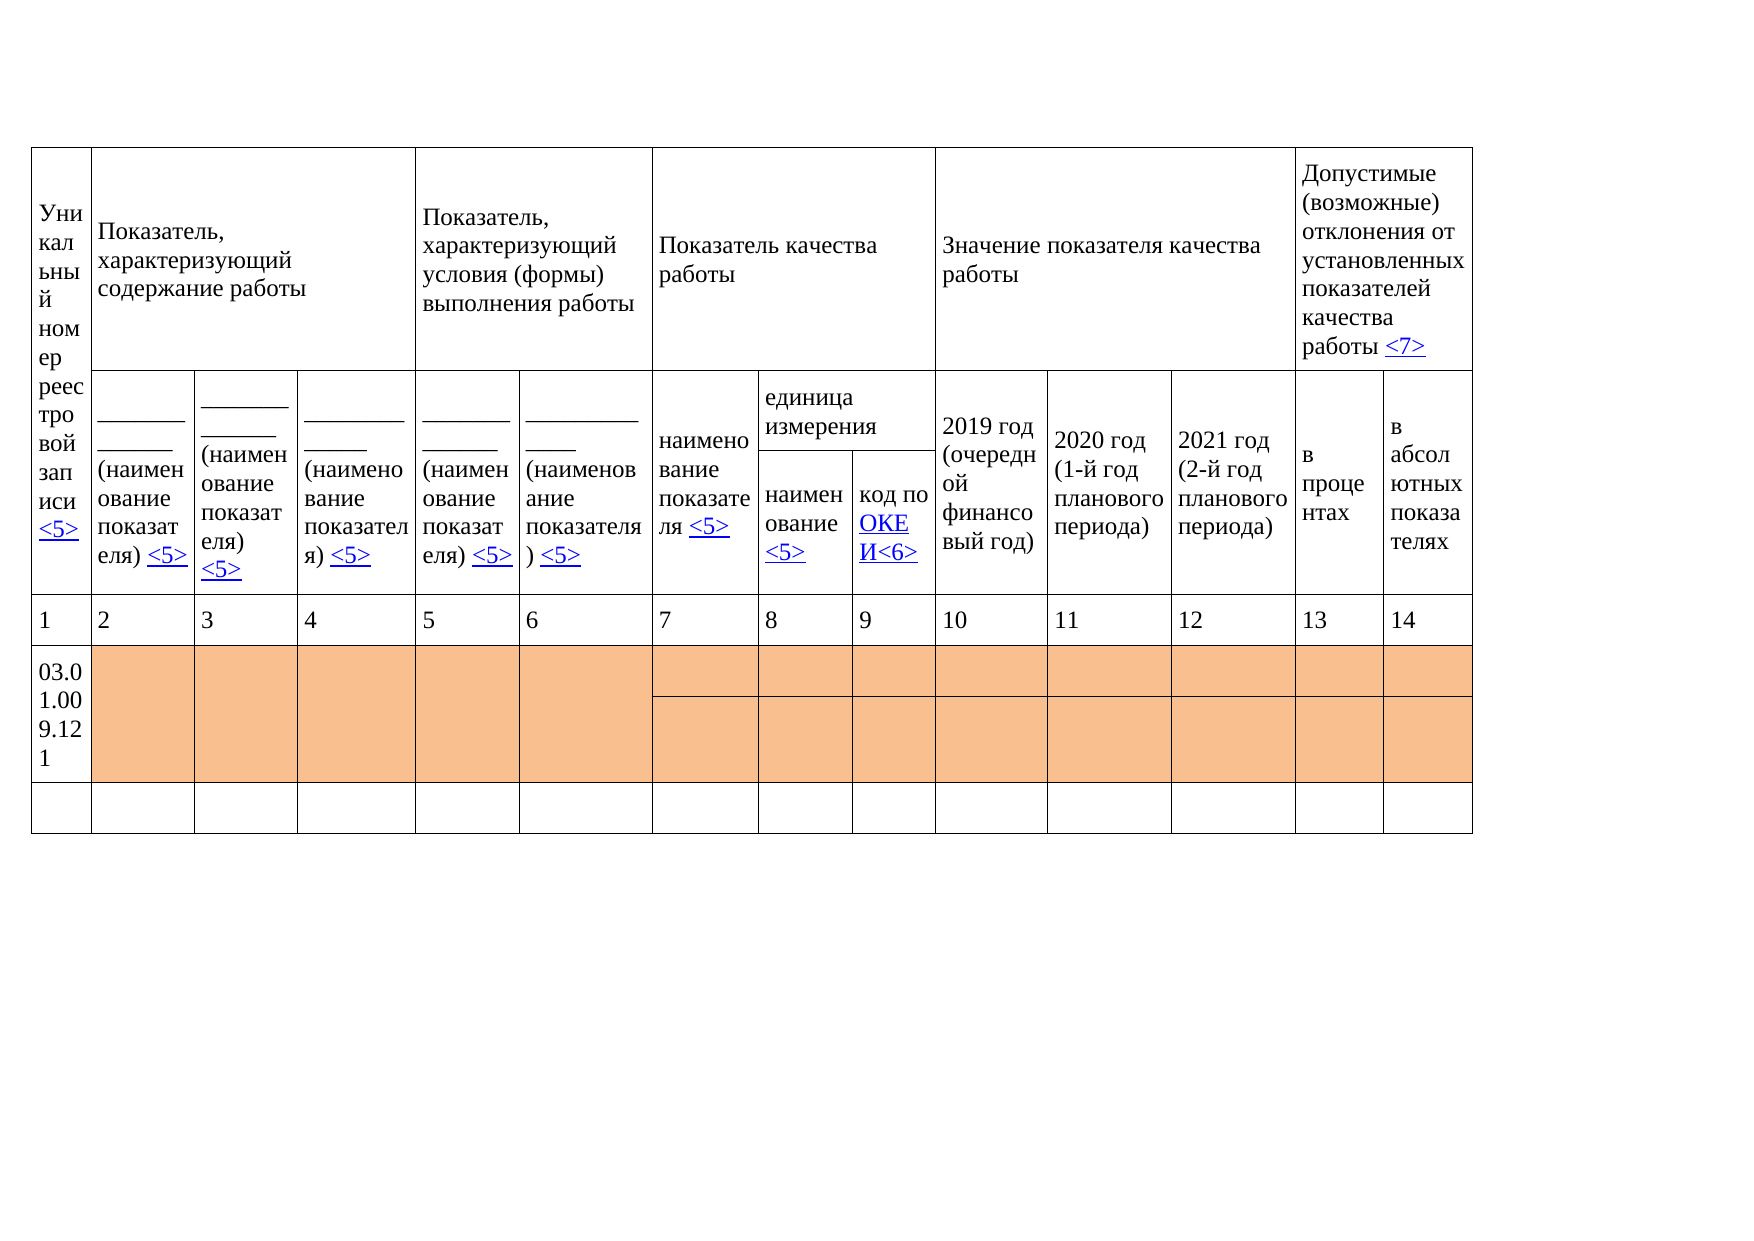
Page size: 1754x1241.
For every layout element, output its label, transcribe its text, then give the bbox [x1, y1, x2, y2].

table_cell [853, 783, 935, 833]
table_cell [1172, 783, 1295, 833]
table_cell [520, 646, 652, 782]
table_header Показатель, характеризующий условия (формы) выполнения работы [416, 148, 652, 370]
table_cell [853, 646, 935, 696]
table_cell 10 [936, 595, 1047, 645]
table_cell единица измерения [759, 371, 935, 450]
table_header Уникальный номер реестровой записи <5> [32, 148, 91, 594]
table_cell 13 [1296, 595, 1383, 645]
table_header Показатель, характеризующий содержание работы [92, 148, 415, 370]
table_cell 2 [92, 595, 194, 645]
table_cell наименование показателя <5> [653, 371, 758, 594]
table_cell _____________ (наименование показателя) <5> [520, 371, 652, 594]
table_cell 9 [853, 595, 935, 645]
table_cell [1296, 646, 1383, 696]
table_cell [1048, 646, 1171, 696]
table_cell [32, 783, 91, 833]
table_cell 8 [759, 595, 852, 645]
table_cell 4 [298, 595, 415, 645]
table_cell [1048, 697, 1171, 782]
table_cell [1048, 783, 1171, 833]
table_cell [1172, 697, 1295, 782]
table_cell [416, 783, 519, 833]
table_cell [653, 783, 758, 833]
table_header Значение показателя качества работы [936, 148, 1295, 370]
table_cell 2021 год (2-й год планового периода) [1172, 371, 1295, 594]
table_cell [416, 646, 519, 782]
table_cell _____________ (наименование показателя) <5> [92, 371, 194, 594]
table_cell [92, 783, 194, 833]
table_cell [92, 646, 194, 782]
table_cell код по ОКЕИ<6> [853, 451, 935, 594]
table_cell [759, 697, 852, 782]
table_cell 03.01.009.121 [32, 646, 91, 782]
table_cell [759, 783, 852, 833]
table_cell [1172, 646, 1295, 696]
table_cell [759, 646, 852, 696]
table_cell [1384, 646, 1472, 696]
table_cell наименование <5> [759, 451, 852, 594]
table_cell 3 [195, 595, 297, 645]
table_cell 7 [653, 595, 758, 645]
table_cell [520, 783, 652, 833]
table_cell [1384, 783, 1472, 833]
table_cell [298, 646, 415, 782]
table_cell 2020 год (1-й год планового периода) [1048, 371, 1171, 594]
table_cell [936, 697, 1047, 782]
table_cell _____________ (наименование показателя) <5> [416, 371, 519, 594]
table_cell _____________ (наименование показателя) <5> [298, 371, 415, 594]
table_cell 12 [1172, 595, 1295, 645]
table_cell [1384, 697, 1472, 782]
table_cell [1296, 697, 1383, 782]
table_header Показатель качества работы [653, 148, 935, 370]
table_cell [853, 697, 935, 782]
table_cell 1 [32, 595, 91, 645]
table_cell [298, 783, 415, 833]
table_cell 11 [1048, 595, 1171, 645]
table_cell [936, 646, 1047, 696]
table_cell [936, 783, 1047, 833]
table_cell 2019 год (очередной финансовый год) [936, 371, 1047, 594]
table_cell в абсолютных показателях [1384, 371, 1472, 594]
table_cell _____________ (наименование показателя) <5> [195, 371, 297, 594]
table_cell 6 [520, 595, 652, 645]
table_cell 14 [1384, 595, 1472, 645]
table_cell [653, 697, 758, 782]
table_cell [195, 646, 297, 782]
table_cell в процентах [1296, 371, 1383, 594]
table_header Допустимые (возможные) отклонения от установленных показателей качества работы <7> [1296, 148, 1472, 370]
table_cell [1296, 783, 1383, 833]
table_cell [195, 783, 297, 833]
table_cell 5 [416, 595, 519, 645]
table_cell [653, 646, 758, 696]
